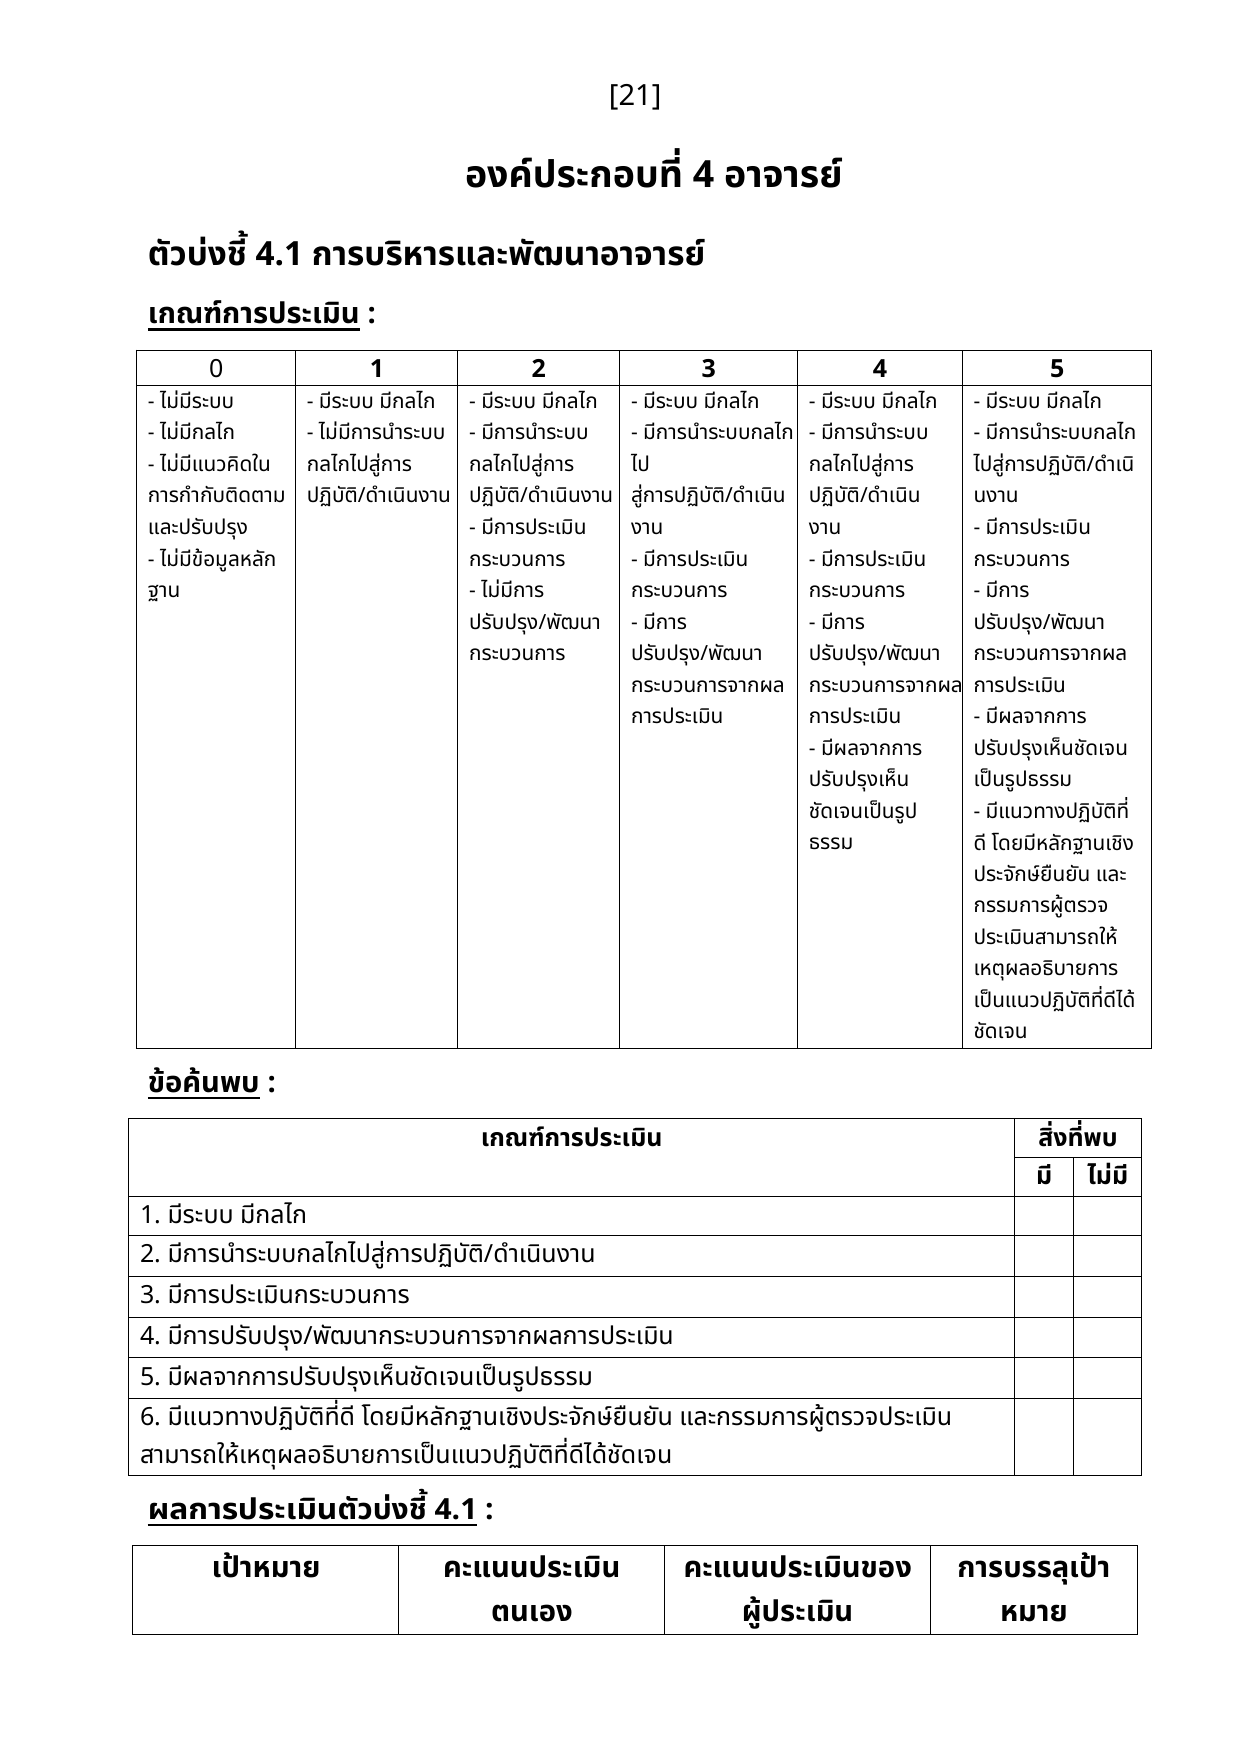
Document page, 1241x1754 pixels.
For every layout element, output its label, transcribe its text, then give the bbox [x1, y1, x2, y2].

table_header เป้าหมาย [133, 1546, 398, 1634]
table_header 5 [963, 351, 1151, 385]
text ตัวบ่งชี้ 4.1 การบริหารและพัฒนาอาจารย์ [148, 230, 1122, 280]
table_cell - มีระบบ มีกลไก - มีการนำระบบกลไกไปสู่การปฏิบัติ/ดำเนินงาน - มีการประเมินกระบวนการ - มีการปรับปรุง/พัฒนากระบวนการจากผลการประเมิน - มีผลจากการปรับปรุงเห็นชัดเจนเป็นรูปธรรม - มีแนวทางปฏิบัติที่ดี โดยมีหลักฐานเชิงประจักษ์ยืนยัน และกรรมการผู้ตรวจประเมินสามารถให้เหตุผลอธิบายการเป็นแนวปฏิบัติที่ดีได้ชัดเจน [963, 386, 1151, 1048]
table_header 2 [458, 351, 619, 385]
text องค์ประกอบที่ 4 อาจารย์ [185, 148, 1122, 205]
table_header 0 [137, 351, 295, 385]
table_cell 1. มีระบบ มีกลไก [129, 1197, 1014, 1235]
table_cell [1015, 1197, 1073, 1235]
table_cell มี [1015, 1158, 1073, 1196]
table_cell [1015, 1277, 1073, 1317]
table_header 1 [296, 351, 457, 385]
table_header คะแนนประเมินตนเอง [399, 1546, 664, 1634]
table_header สิ่งที่พบ [1015, 1119, 1141, 1157]
table_cell [1074, 1236, 1141, 1276]
table_cell - มีระบบ มีกลไก - ไม่มีการนำระบบกลไกไปสู่การปฏิบัติ/ดำเนินงาน [296, 386, 457, 1048]
table_cell 6. มีแนวทางปฏิบัติที่ดี โดยมีหลักฐานเชิงประจักษ์ยืนยัน และกรรมการผู้ตรวจประเมินสามารถให้เหตุผลอธิบายการเป็นแนวปฏิบัติที่ดีได้ชัดเจน [129, 1399, 1014, 1475]
table_cell 2. มีการนำระบบกลไกไปสู่การปฏิบัติ/ดำเนินงาน [129, 1236, 1014, 1276]
table_cell - มีระบบ มีกลไก - มีการนำระบบกลไกไปสู่การปฏิบัติ/ดำเนินงาน - มีการประเมินกระบวนการ - ไม่มีการปรับปรุง/พัฒนากระบวนการ [458, 386, 619, 1048]
table_cell ไม่มี [1074, 1158, 1141, 1196]
table_header คะแนนประเมินของผู้ประเมิน [665, 1546, 930, 1634]
table_cell - มีระบบ มีกลไก - มีการนำระบบกลไกไป สู่การปฏิบัติ/ดำเนินงาน - มีการประเมินกระบวนการ - มีการปรับปรุง/พัฒนากระบวนการจากผลการประเมิน [620, 386, 797, 1048]
table_cell - ไม่มีระบบ - ไม่มีกลไก - ไม่มีแนวคิดในการกำกับติดตามและปรับปรุง - ไม่มีข้อมูลหลักฐาน [137, 386, 295, 1048]
table_cell [1074, 1318, 1141, 1357]
text ผลการประเมินตัวบ่งชี้ 4.1 : [148, 1488, 1132, 1533]
table_cell - มีระบบ มีกลไก - มีการนำระบบกลไกไปสู่การปฏิบัติ/ดำเนินงาน - มีการประเมินกระบวนการ - มีการปรับปรุง/พัฒนากระบวนการจากผล การประเมิน - มีผลจากการปรับปรุงเห็นชัดเจนเป็นรูปธรรม [798, 386, 962, 1048]
table_cell [1015, 1399, 1073, 1475]
table_cell [1074, 1399, 1141, 1475]
table_cell [1015, 1236, 1073, 1276]
text ข้อค้นพบ : [148, 1062, 1122, 1106]
table_header การบรรลุเป้าหมาย [931, 1546, 1137, 1634]
table_cell [1074, 1197, 1141, 1235]
table_cell 3. มีการประเมินกระบวนการ [129, 1277, 1014, 1317]
table_header 3 [620, 351, 797, 385]
table_header 4 [798, 351, 962, 385]
table_cell [1074, 1277, 1141, 1317]
table_cell [1015, 1318, 1073, 1357]
table_cell [1015, 1358, 1073, 1398]
table_header เกณฑ์การประเมิน [129, 1119, 1014, 1196]
text เกณฑ์การประเมิน : [148, 293, 1122, 337]
table_cell 4. มีการปรับปรุง/พัฒนากระบวนการจากผลการประเมิน [129, 1318, 1014, 1357]
table_cell 5. มีผลจากการปรับปรุงเห็นชัดเจนเป็นรูปธรรม [129, 1358, 1014, 1398]
table_cell [1074, 1358, 1141, 1398]
